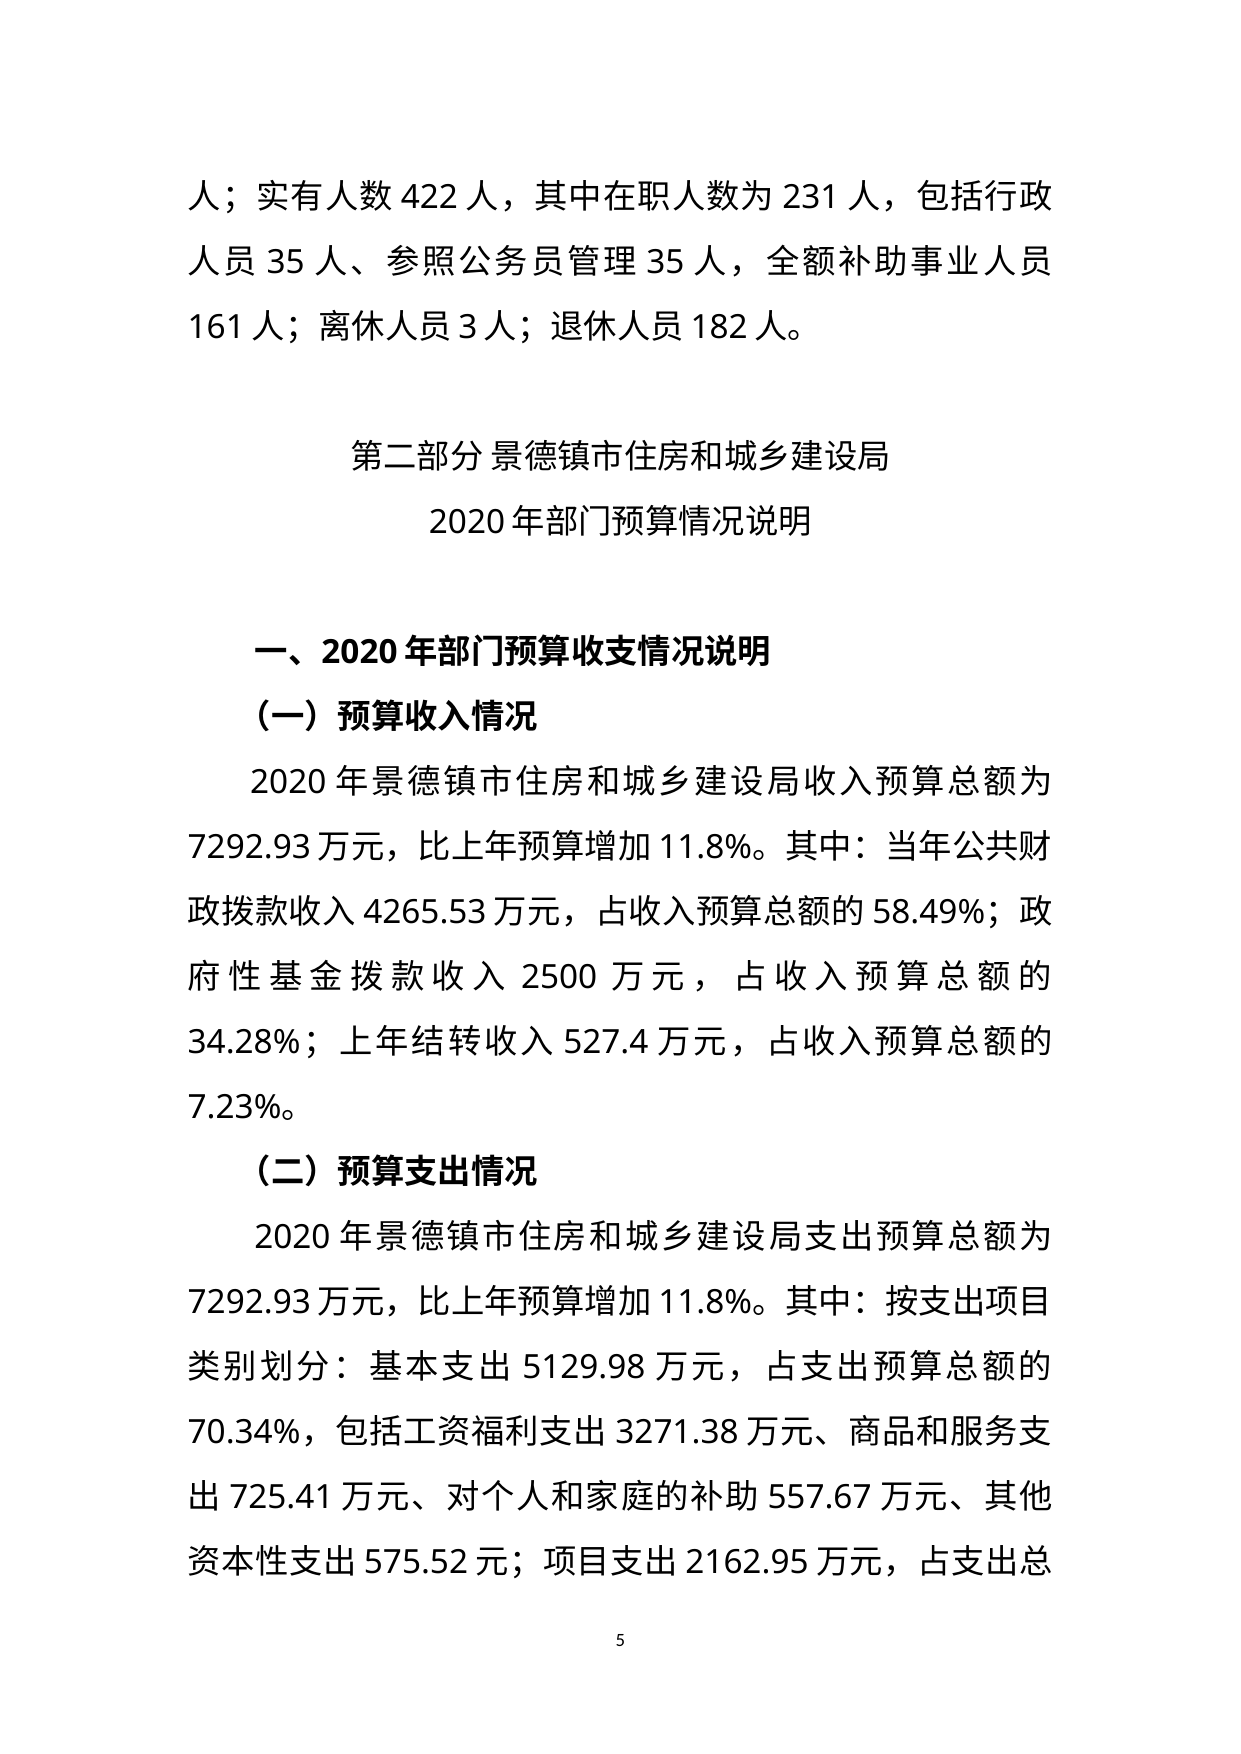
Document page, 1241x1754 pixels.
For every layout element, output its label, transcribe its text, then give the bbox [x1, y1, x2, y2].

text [187, 1202, 1053, 1592]
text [187, 162, 1053, 357]
text （一）预算收入情况 [187, 682, 1053, 747]
text （二）预算支出情况 [187, 1137, 1053, 1202]
text 2020年景德镇市住房和城乡建设局收入预算总额为7292.93万元，比上年预算增加11.8%。其中：当年公共财政拨款收入4265.53万元，占收入预算总额的58.49%；政府性基金拨款收入2500万元，占收入预算总额的34.28%；上年结转收入527.4万元，占收入预算总额的7.23%。 [187, 747, 1053, 1137]
list 景德镇市住房和城乡建设局 [187, 422, 1053, 487]
text 一、2020年部门预算收支情况说明 [187, 617, 1053, 682]
list 2020年部门预算情况说明 [187, 487, 1053, 552]
